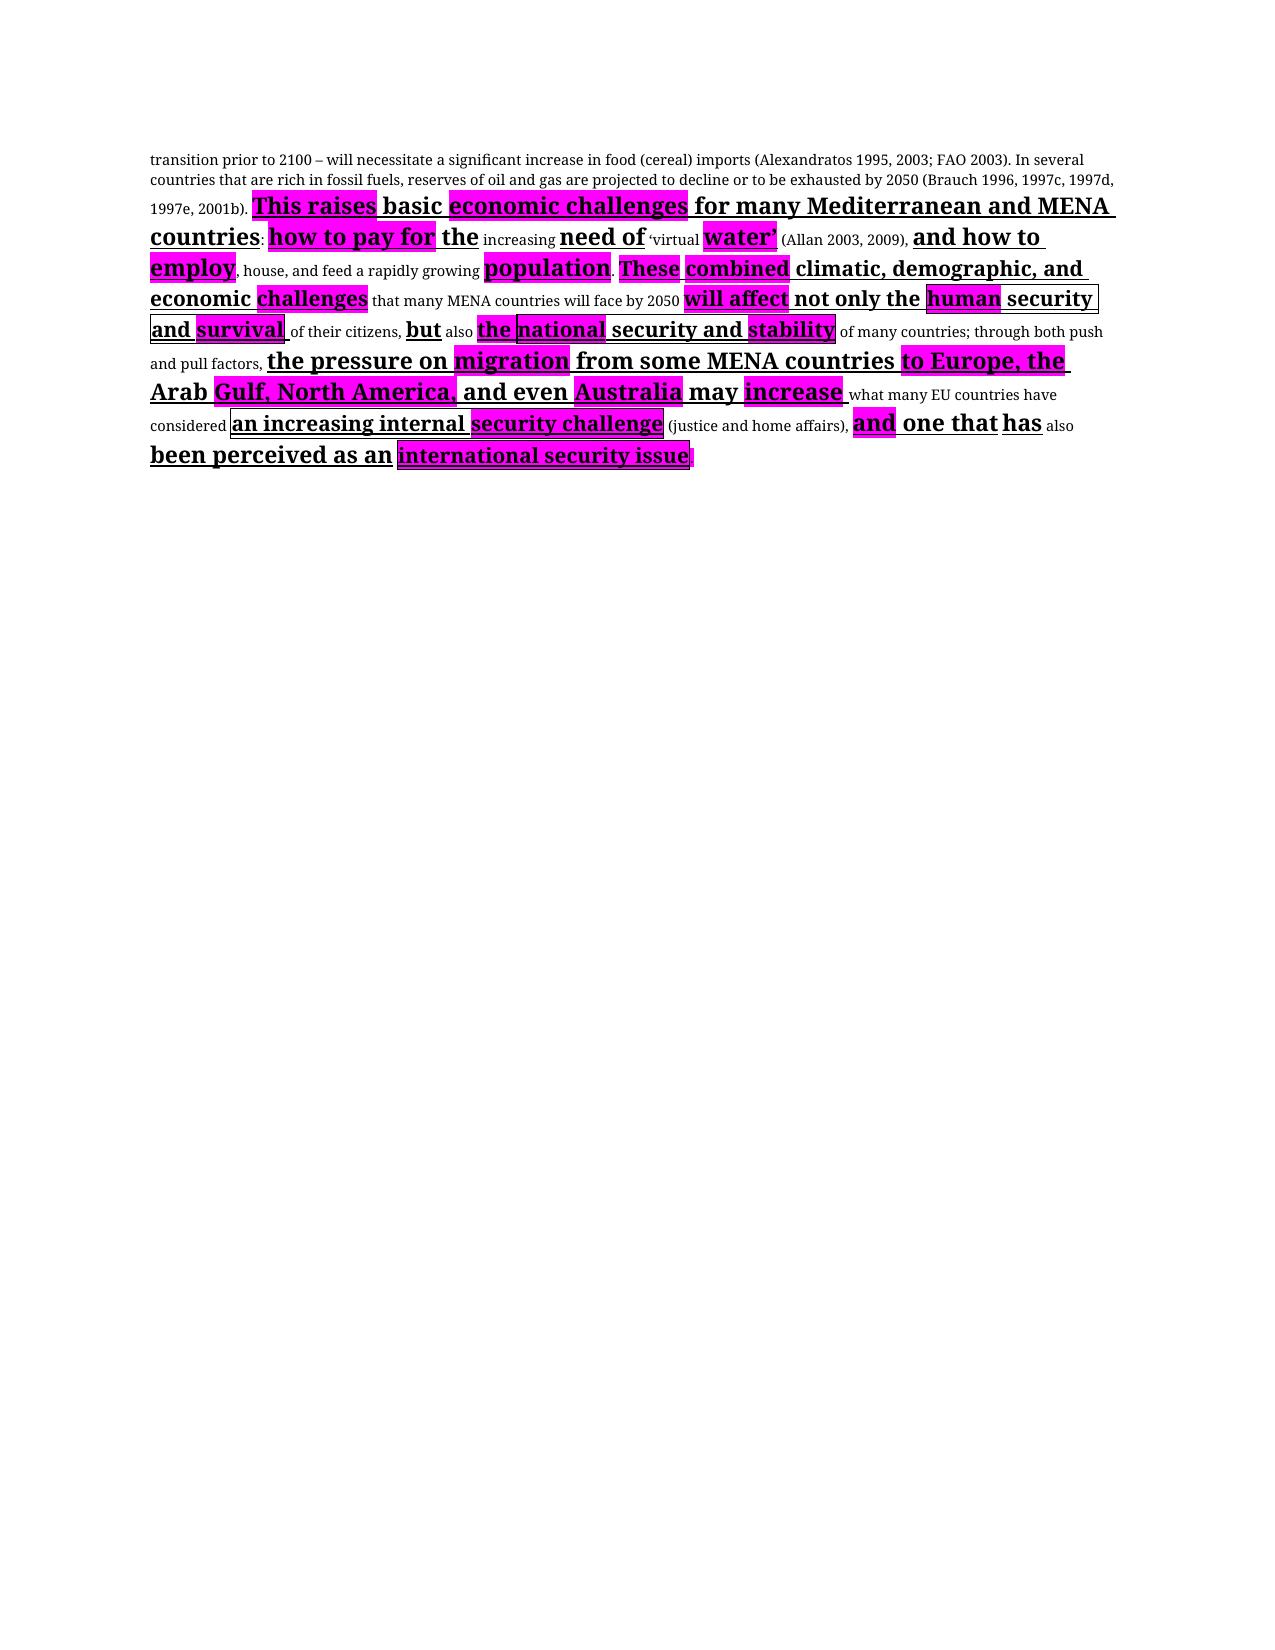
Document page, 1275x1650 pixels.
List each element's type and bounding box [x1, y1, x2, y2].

text [150, 150, 1125, 470]
